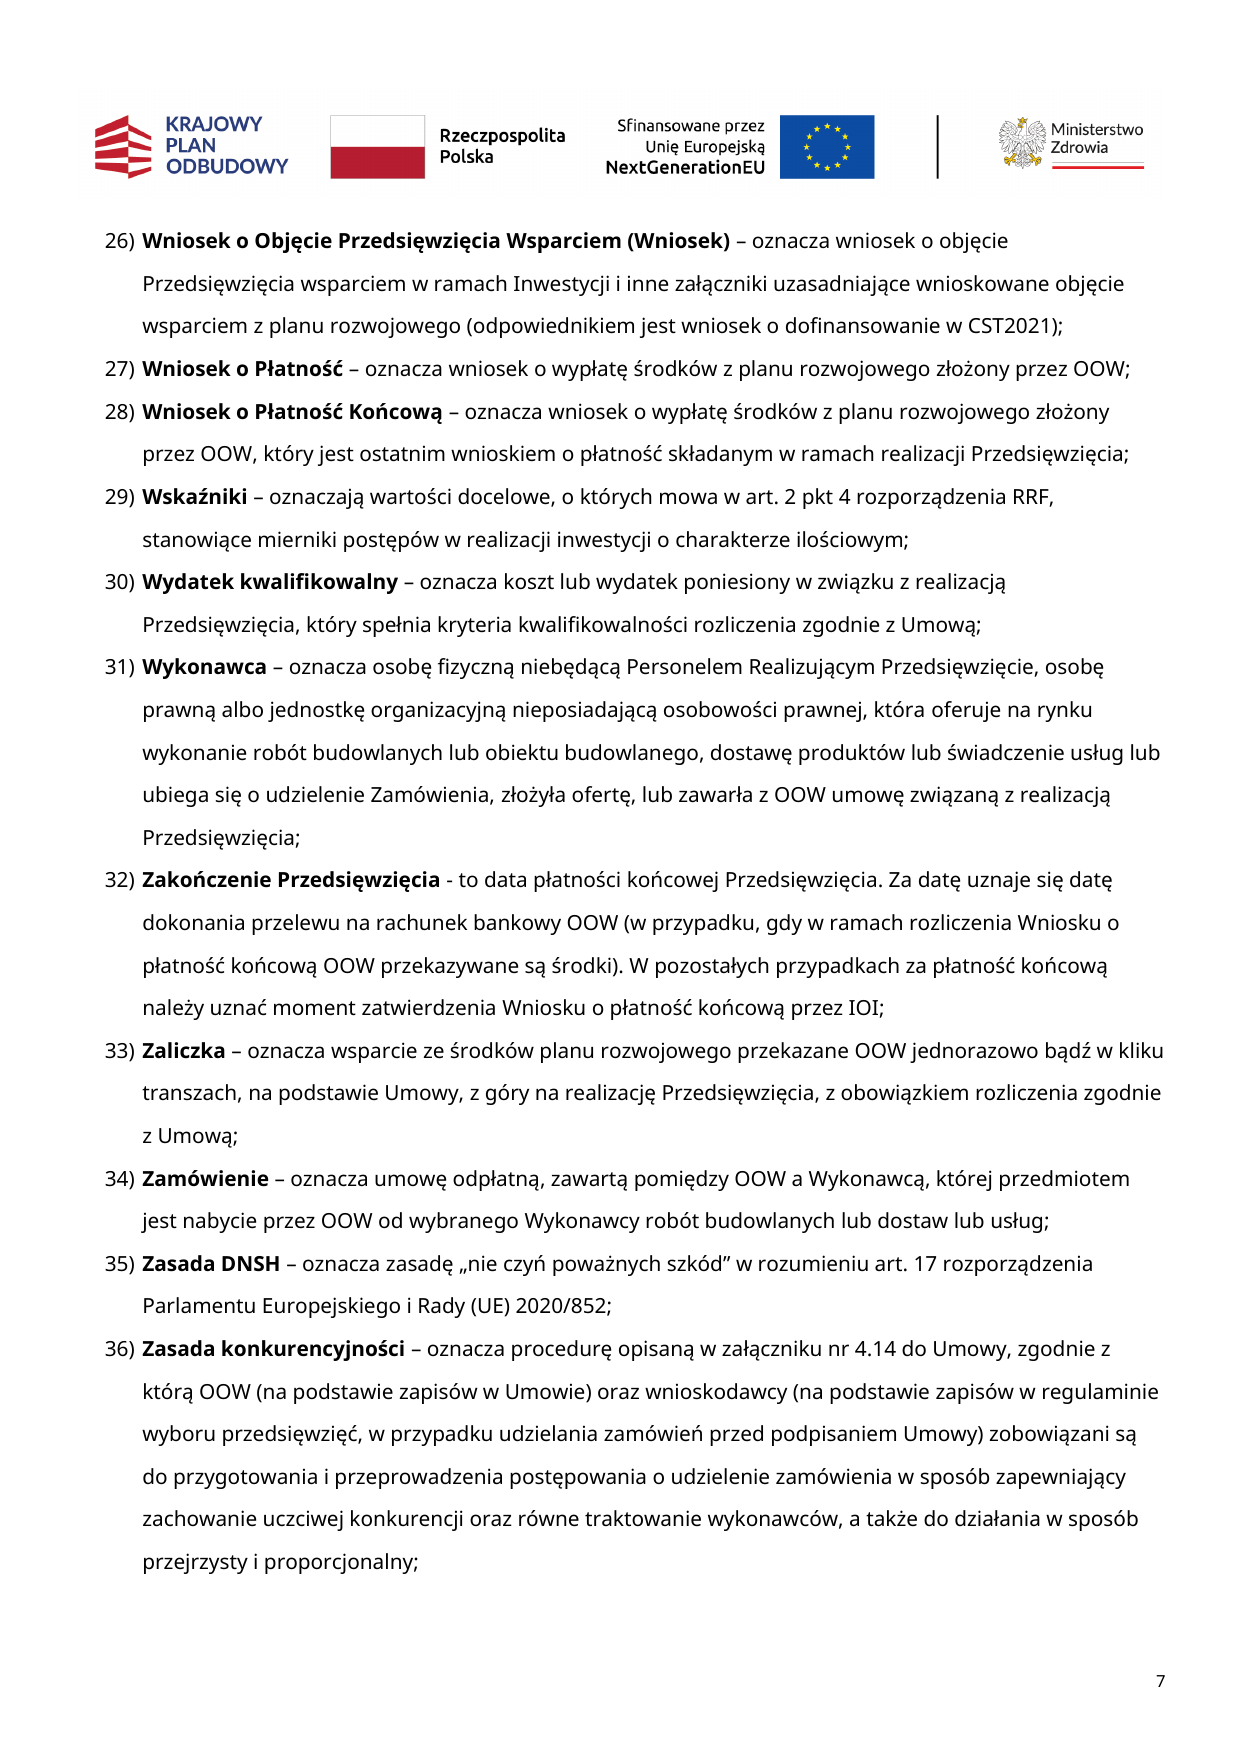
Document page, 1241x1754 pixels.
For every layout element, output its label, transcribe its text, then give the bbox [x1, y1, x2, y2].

list Zasada konkurencyjności – oznacza procedurę opisaną w załączniku nr 4.14 do Umowy, zgodnie z którą OOW (na podstawie zapisów w Umowie) oraz wnioskodawcy (na podstawie zapisów w regulaminie wyboru przedsięwzięć, w przypadku udzielania zamówień przed podpisaniem Umowy) zobowiązani są do przygotowania i przeprowadzenia postępowania o udzielenie zamówienia w sposób zapewniający zachowanie uczciwej konkurencji oraz równe traktowanie wykonawców, a także do działania w sposób przejrzysty i proporcjonalny; [104, 1334, 1165, 1576]
list Wniosek o Płatność Końcową – oznacza wniosek o wypłatę środków z planu rozwojowego złożony przez OOW, który jest ostatnim wnioskiem o płatność składanym w ramach realizacji Przedsięwzięcia; [104, 397, 1165, 468]
list Zasada DNSH – oznacza zasadę „nie czyń poważnych szkód” w rozumieniu art. 17 rozporządzenia Parlamentu Europejskiego i Rady (UE) 2020/852; [104, 1249, 1165, 1320]
list Zamówienie – oznacza umowę odpłatną, zawartą pomiędzy OOW a Wykonawcą, której przedmiotem jest nabycie przez OOW od wybranego Wykonawcy robót budowlanych lub dostaw lub usług; [104, 1164, 1165, 1235]
list Wniosek o Objęcie Przedsięwzięcia Wsparciem (Wniosek) – oznacza wniosek o objęcie Przedsięwzięcia wsparciem w ramach Inwestycji i inne załączniki uzasadniające wnioskowane objęcie wsparciem z planu rozwojowego (odpowiednikiem jest wniosek o dofinansowanie w CST2021); [104, 226, 1165, 340]
list Wydatek kwalifikowalny – oznacza koszt lub wydatek poniesiony w związku z realizacją Przedsięwzięcia, który spełnia kryteria kwalifikowalności rozliczenia zgodnie z Umową; [104, 567, 1165, 638]
list Zakończenie Przedsięwzięcia - to data płatności końcowej Przedsięwzięcia. Za datę uznaje się datę dokonania przelewu na rachunek bankowy OOW (w przypadku, gdy w ramach rozliczenia Wniosku o płatność końcową OOW przekazywane są środki). W pozostałych przypadkach za płatność końcową należy uznać moment zatwierdzenia Wniosku o płatność końcową przez IOI; [104, 866, 1165, 1022]
picture [75, 88, 1166, 198]
list Wskaźniki – oznaczają wartości docelowe, o których mowa w art. 2 pkt 4 rozporządzenia RRF, stanowiące mierniki postępów w realizacji inwestycji o charakterze ilościowym; [104, 482, 1165, 553]
list Wykonawca – oznacza osobę fizyczną niebędącą Personelem Realizującym Przedsięwzięcie, osobę prawną albo jednostkę organizacyjną nieposiadającą osobowości prawnej, która oferuje na rynku wykonanie robót budowlanych lub obiektu budowlanego, dostawę produktów lub świadczenie usług lub ubiega się o udzielenie Zamówienia, złożyła ofertę, lub zawarła z OOW umowę związaną z realizacją Przedsięwzięcia; [104, 652, 1165, 851]
list Wniosek o Płatność – oznacza wniosek o wypłatę środków z planu rozwojowego złożony przez OOW; [104, 354, 1165, 383]
list Zaliczka – oznacza wsparcie ze środków planu rozwojowego przekazane OOW jednorazowo bądź w kliku transzach, na podstawie Umowy, z góry na realizację Przedsięwzięcia, z obowiązkiem rozliczenia zgodnie z Umową; [104, 1036, 1165, 1149]
